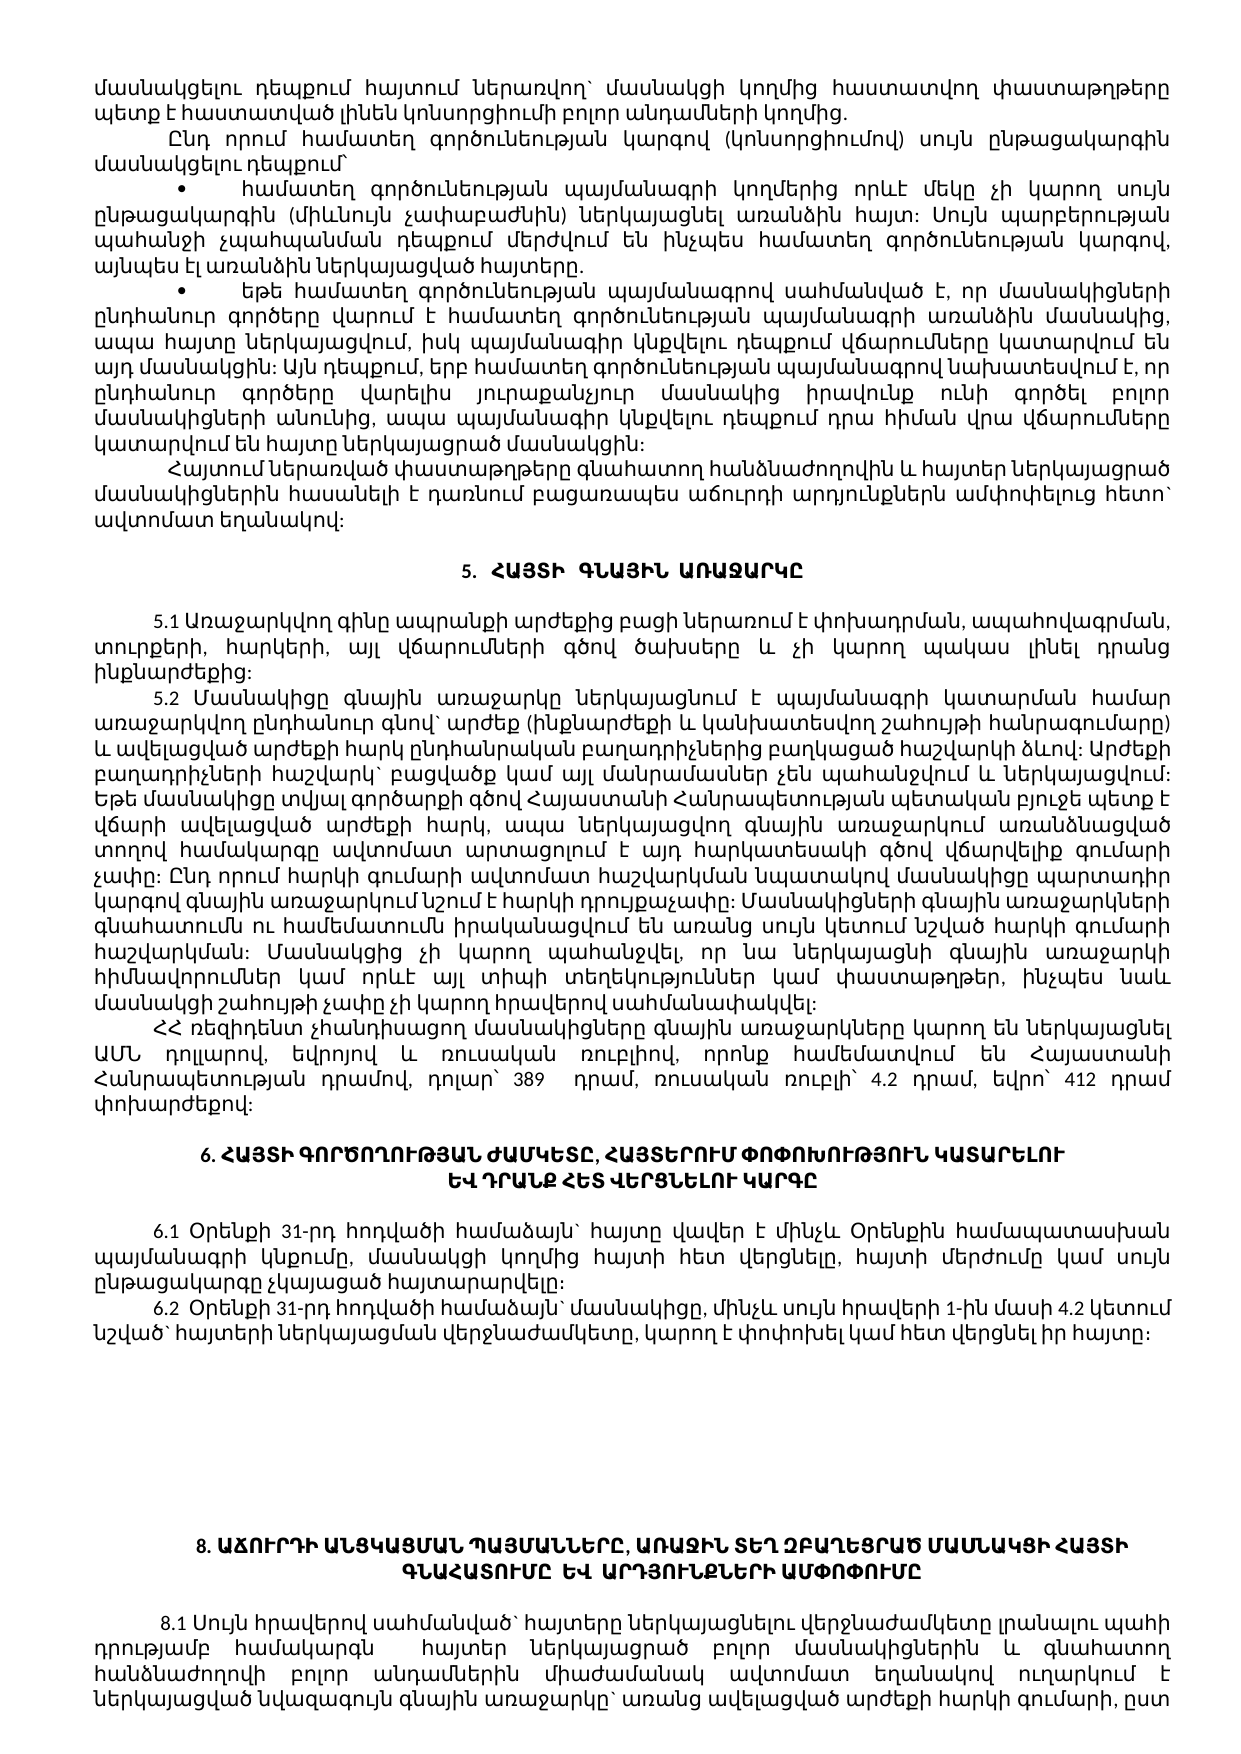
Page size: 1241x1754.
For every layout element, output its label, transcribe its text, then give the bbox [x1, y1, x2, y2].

text ՀՀ ռեզիդենտ չհանդիսացող մասնակիցները գնային առաջարկները կարող են ներկայացնել ԱՄՆ դոլլարով, եվրոյով և ռուսական ռուբլիով, որոնք համեմատվում են Հայաստանի Հանրապետության դրամով, դոլար՝ 389 դրամ, ռուսական ռուբլի՝ 4.2 դրամ, եվրո՝ 412 դրամ փոխարժեքով: [94, 1015, 1171, 1117]
text 6.1 Օրենքի 31-րդ հոդվածի համաձայն` հայտը վավեր է մինչև Օրենքին համապատասխան պայմանագրի կնքումը, մասնակցի կողմից հայտի հետ վերցնելը, հայտի մերժումը կամ սույն ընթացակարգը չկայացած հայտարարվելը։ [94, 1219, 1171, 1295]
list եթե համատեղ գործունեության պայմանագրով սահմանված է, որ մասնակիցների ընդհանուր գործերը վարում է համատեղ գործունեության պայմանագրի առանձին մասնակից, ապա հայտը ներկայացվում, իսկ պայմանագիր կնքվելու դեպքում վճարումները կատարվում են այդ մասնակցին: Այն դեպքում, երբ համատեղ գործունեության պայմանագրով նախատեսվում է, որ ընդհանուր գործերը վարելիս յուրաքանչյուր մասնակից իրավունք ունի գործել բոլոր մասնակիցների անունից, ապա պայմանագիր կնքվելու դեպքում դրա հիման վրա վճարումները կատարվում են հայտը ներկայացրած մասնակցին: [94, 278, 1171, 456]
text Հայտում ներառված փաստաթղթերը գնահատող հանձնաժողովին և հայտեր ներկայացրած մասնակիցներին հասանելի է դառնում բացառապես աճուրդի արդյունքներն ամփոփելուց հետո` ավտոմատ եղանակով: [94, 456, 1171, 532]
text ԳՆԱՀԱՏՈՒՄԸ ԵՎ ԱՐԴՅՈՒՆՔՆԵՐԻ ԱՄՓՈՓՈՒՄԸ [94, 1559, 1171, 1584]
text ԵՎ ԴՐԱՆՔ ՀԵՏ ՎԵՐՑՆԵԼՈՒ ԿԱՐԳԸ [94, 1168, 1171, 1193]
text 6.2 Օրենքի 31-րդ հոդվածի համաձայն` մասնակիցը, մինչև սույն հրավերի 1-ին մասի 4.2 կետում նշված` հայտերի ներկայացման վերջնաժամկետը, կարող է փոփոխել կամ հետ վերցնել իր հայտը։ [94, 1295, 1171, 1346]
text 5. ՀԱՅՏԻ ԳՆԱՅԻՆ ԱՌԱՋԱՐԿԸ [94, 558, 1171, 583]
text Ընդ որում համատեղ գործունեության կարգով (կոնսորցիումով) սույն ընթացակարգին մասնակցելու դեպքում՝ [94, 126, 1171, 177]
text 5.1 Առաջարկվող գինը ապրանքի արժեքից բացի ներառում է փոխադրման, ապահովագրման, տուրքերի, հարկերի, այլ վճարումների գծով ծախսերը և չի կարող պակաս լինել դրանց ինքնարժեքից: [94, 609, 1171, 685]
text 5.2 Մասնակիցը գնային առաջարկը ներկայացնում է պայմանագրի կատարման համար առաջարկվող ընդհանուր գնով` արժեք (ինքնարժեքի և կանխատեսվող շահույթի հանրագումարը) և ավելացված արժեքի հարկ ընդհանրական բաղադրիչներից բաղկացած հաշվարկի ձևով: Արժեքի բաղադրիչների հաշվարկ` բացվածք կամ այլ մանրամասներ չեն պահանջվում և ներկայացվում: Եթե մասնակիցը տվյալ գործարքի գծով Հայաստանի Հանրապետության պետական բյուջե պետք է վճարի ավելացված արժեքի հարկ, ապա ներկայացվող գնային առաջարկում առանձնացված տողով համակարգը ավտոմատ արտացոլում է այդ հարկատեսակի գծով վճարվելիք գումարի չափը: Ընդ որում հարկի գումարի ավտոմատ հաշվարկման նպատակով մասնակիցը պարտադիր կարգով գնային առաջարկում նշում է հարկի դրույքաչափը: Մասնակիցների գնային առաջարկների գնահատումն ու համեմատումն իրականացվում են առանց սույն կետում նշված հարկի գումարի հաշվարկման: Մասնակցից չի կարող պահանջվել, որ նա ներկայացնի գնային առաջարկի հիմնավորումներ կամ որևէ այլ տիպի տեղեկություններ կամ փաստաթղթեր, ինչպես նաև մասնակցի շահույթի չափը չի կարող հրավերով սահմանափակվել: [94, 685, 1171, 1015]
text 6. ՀԱՅՏԻ ԳՈՐԾՈՂՈՒԹՅԱՆ ԺԱՄԿԵՏԸ, ՀԱՅՏԵՐՈՒՄ ՓՈՓՈԽՈՒԹՅՈՒՆ ԿԱՏԱՐԵԼՈՒ [94, 1142, 1171, 1168]
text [94, 75, 1171, 126]
list համատեղ գործունեության պայմանագրի կողմերից որևէ մեկը չի կարող սույն ընթացակարգին (միևնույն չափաբաժնին) ներկայացնել առանձին հայտ: Սույն պարբերության պահանջի չպահպանման դեպքում մերժվում են ինչպես համատեղ գործունեության կարգով, այնպես էլ առանձին ներկայացված հայտերը. [94, 177, 1171, 278]
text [94, 1610, 1171, 1712]
text 8. ԱՃՈՒՐԴԻ ԱՆՑԿԱՑՄԱՆ ՊԱՅՄԱՆՆԵՐԸ, ԱՌԱՋԻՆ ՏԵՂ ԶԲԱՂԵՑՐԱԾ ՄԱՍՆԱԿՑԻ ՀԱՅՏԻ [94, 1534, 1171, 1559]
